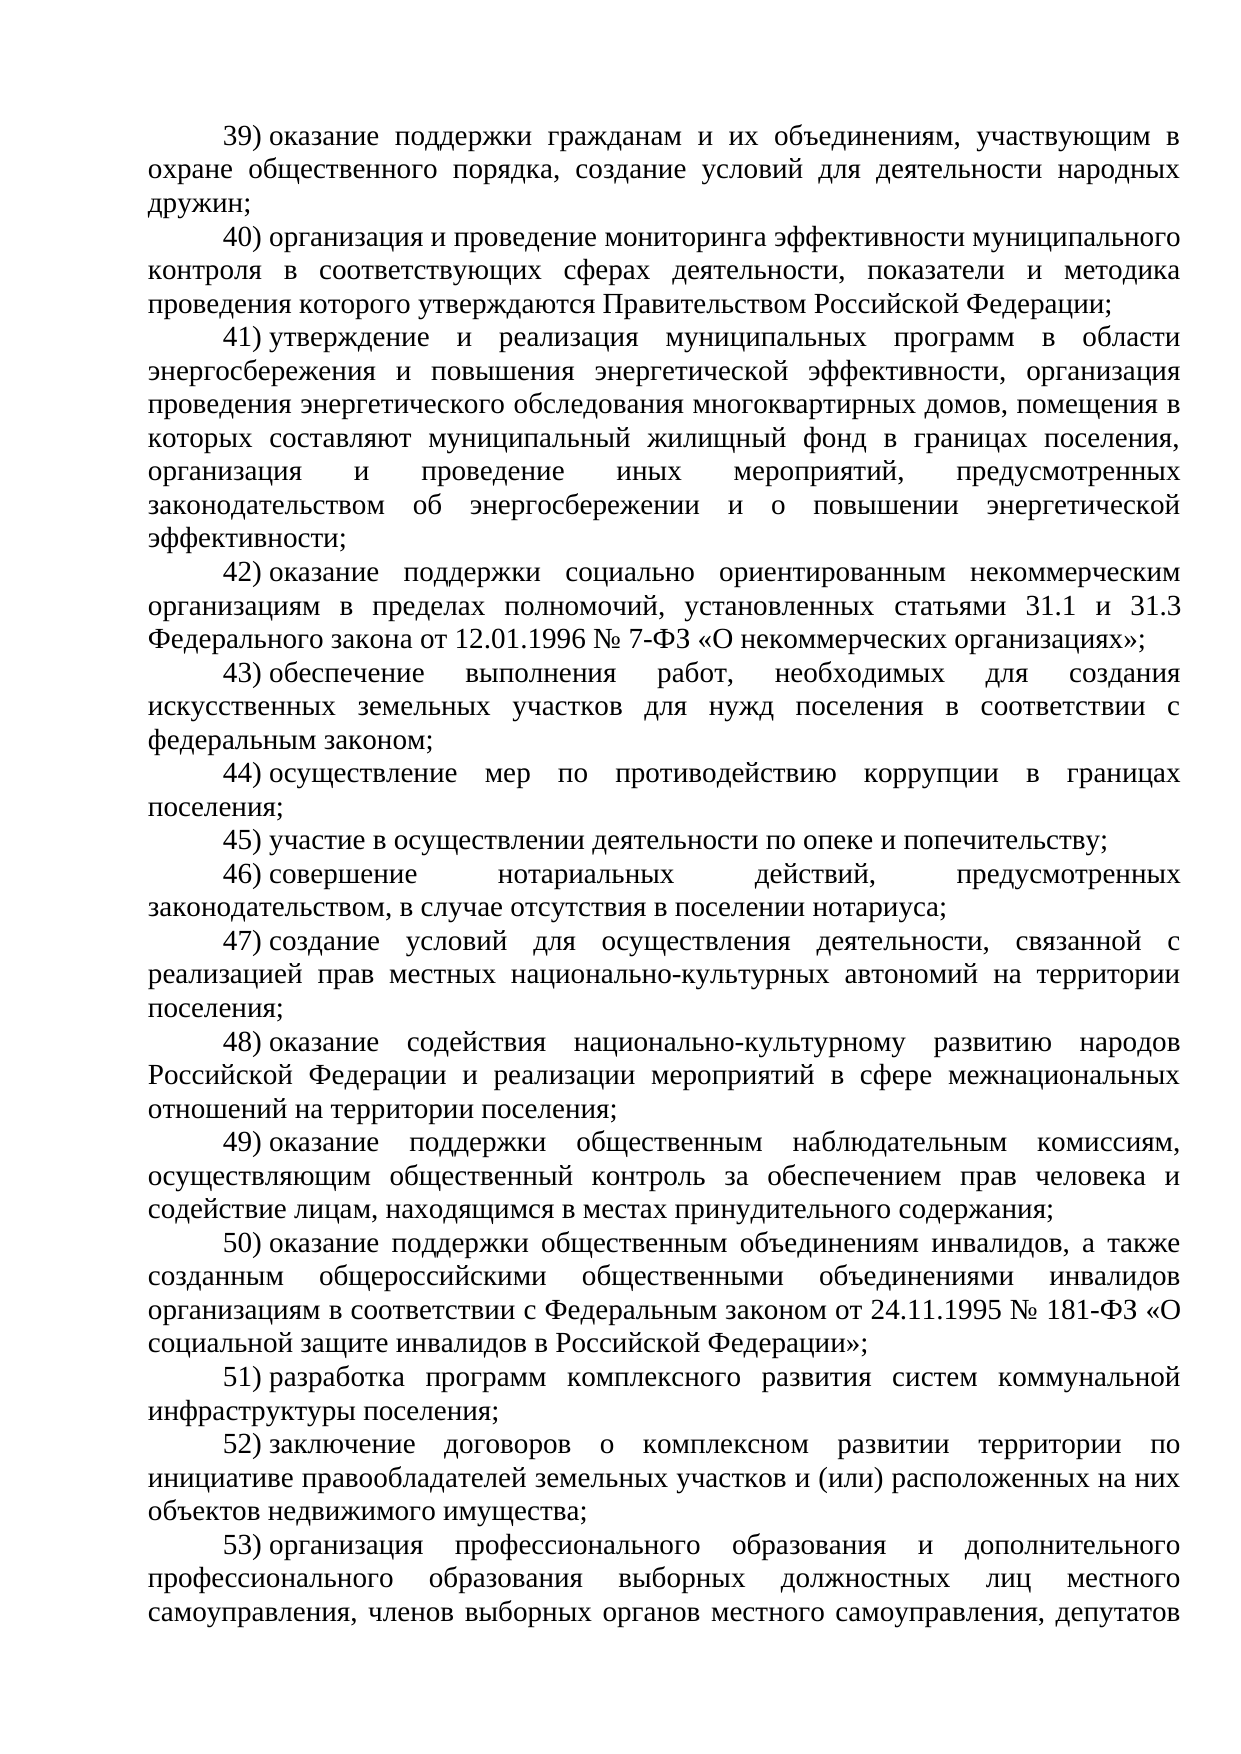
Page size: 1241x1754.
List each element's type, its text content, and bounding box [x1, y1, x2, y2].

text 48) оказание содействия национально-культурному развитию народов Российской Федерации и реализации мероприятий в сфере межнациональных отношений на территории поселения; [148, 1024, 1181, 1124]
text 45) участие в осуществлении деятельности по опеке и попечительству; [148, 822, 1181, 856]
text 39) оказание поддержки гражданам и их объединениям, участвующим в охране общественного порядка, создание условий для деятельности народных дружин; [148, 118, 1181, 219]
text 50) оказание поддержки общественным объединениям инвалидов, а также созданным общероссийскими общественными объединениями инвалидов организациям в соответствии с Федеральным законом от 24.11.1995 № 181-ФЗ «О социальной защите инвалидов в Российской Федерации»; [148, 1225, 1181, 1359]
text 49) оказание поддержки общественным наблюдательным комиссиям, осуществляющим общественный контроль за обеспечением прав человека и содействие лицам, находящимся в местах принудительного содержания; [148, 1124, 1181, 1225]
text 52) заключение договоров о комплексном развитии территории по инициативе правообладателей земельных участков и (или) расположенных на них объектов недвижимого имущества; [148, 1426, 1181, 1527]
text 46) совершение нотариальных действий, предусмотренных законодательством, в случае отсутствия в поселении нотариуса; [148, 856, 1181, 923]
text 42) оказание поддержки социально ориентированным некоммерческим организациям в пределах полномочий, установленных статьями 31.1 и 31.3 Федерального закона от 12.01.1996 № 7-ФЗ «О некоммерческих организациях»; [148, 554, 1181, 655]
text 40) организация и проведение мониторинга эффективности муниципального контроля в соответствующих сферах деятельности, показатели и методика проведения которого утверждаются Правительством Российской Федерации; [148, 219, 1181, 319]
text 51) разработка программ комплексного развития систем коммунальной инфраструктуры поселения; [148, 1359, 1181, 1426]
text 43) обеспечение выполнения работ, необходимых для создания искусственных земельных участков для нужд поселения в соответствии с федеральным законом; [148, 655, 1181, 755]
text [148, 1527, 1181, 1627]
text 47) создание условий для осуществления деятельности, связанной с реализацией прав местных национально-культурных автономий на территории поселения; [148, 923, 1181, 1024]
text 44) осуществление мер по противодействию коррупции в границах поселения; [148, 755, 1181, 822]
text 41) утверждение и реализация муниципальных программ в области энергосбережения и повышения энергетической эффективности, организация проведения энергетического обследования многоквартирных домов, помещения в которых составляют муниципальный жилищный фонд в границах поселения, организация и проведение иных мероприятий, предусмотренных законодательством об энергосбережении и о повышении энергетической эффективности; [148, 319, 1181, 554]
